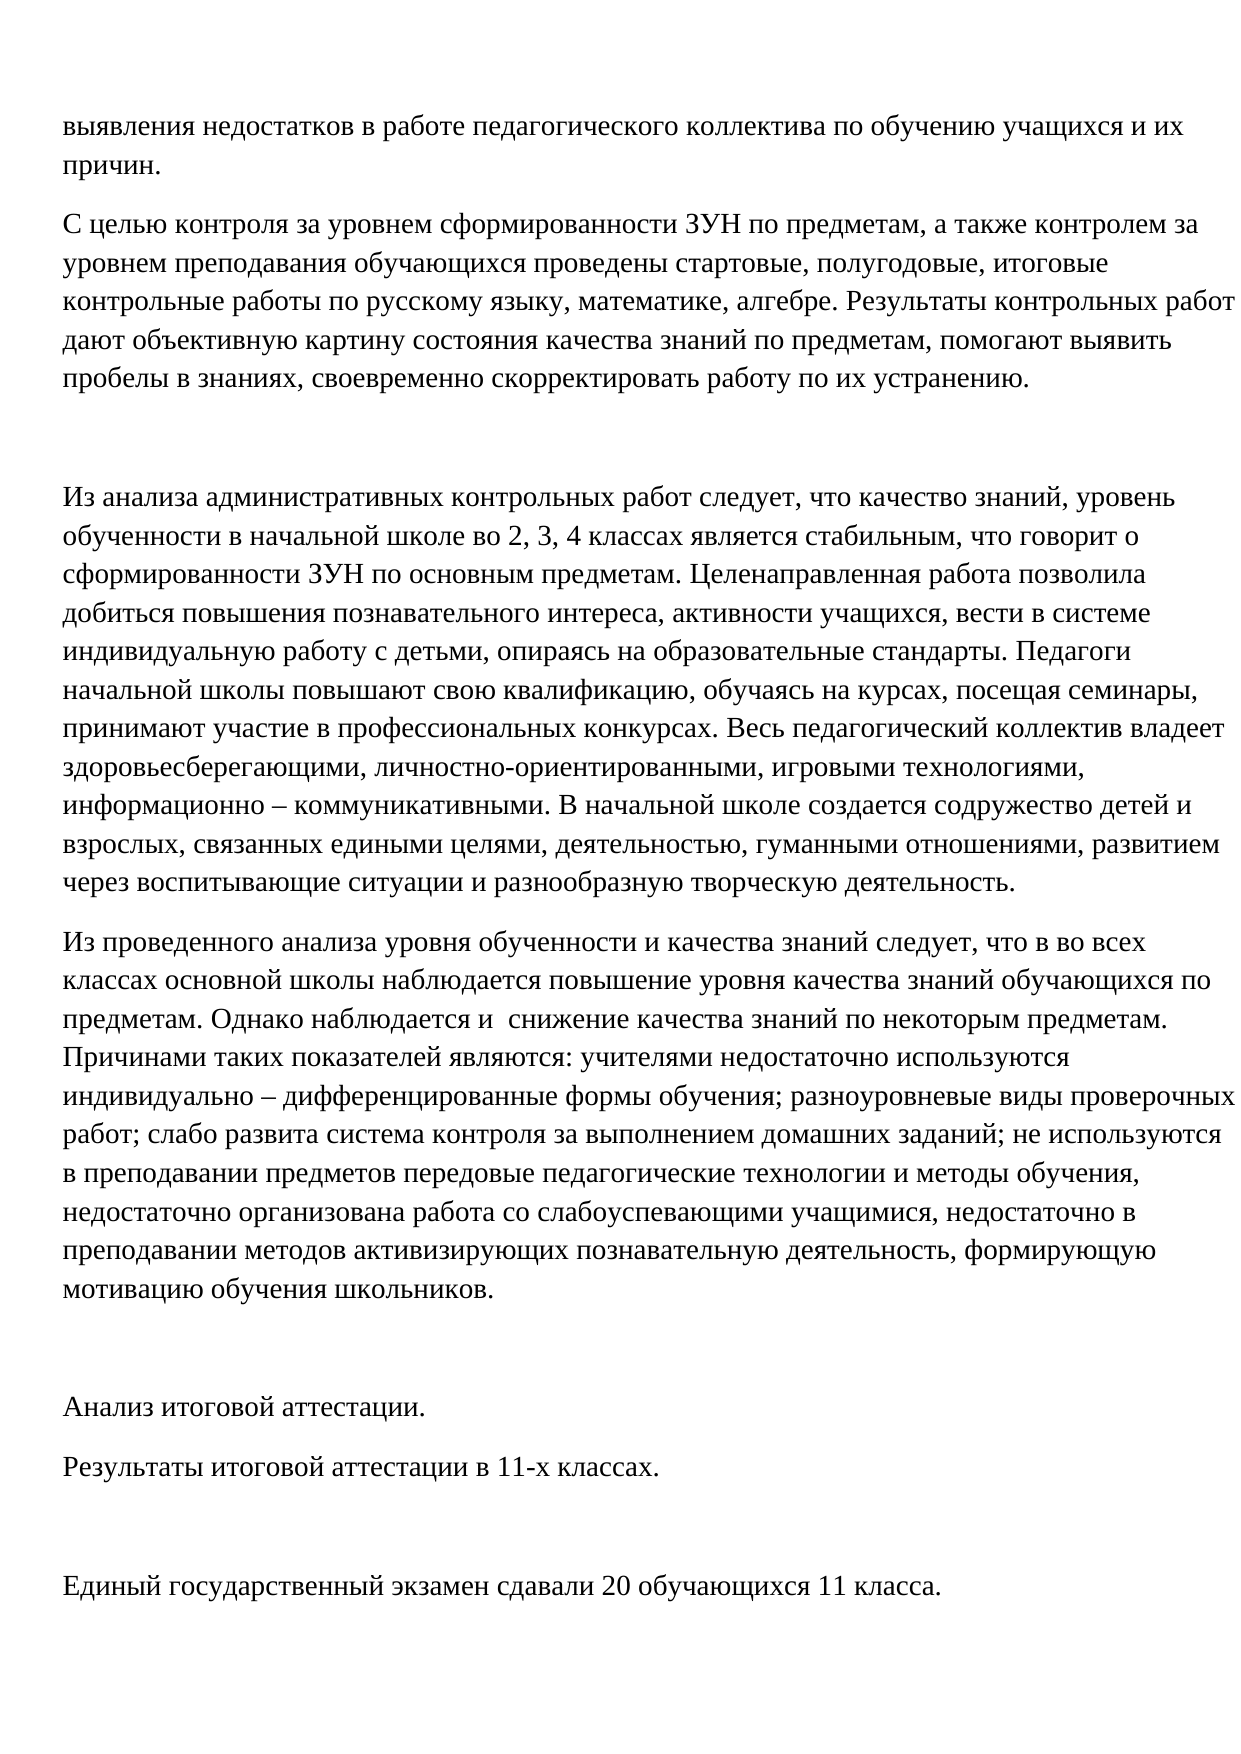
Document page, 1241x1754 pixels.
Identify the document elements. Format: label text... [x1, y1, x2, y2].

text Результаты итоговой аттестации в 11-х классах. [62, 1449, 1240, 1482]
text Из проведенного анализа уровня обученности и качества знаний следует, что в во всех классах основной школы наблюдается повышение уровня качества знаний обучающихся по предметам. Однако наблюдается и снижение качества знаний по некоторым предметам. Причинами таких показателей являются: учителями недостаточно используются индивидуально – дифференцированные формы обучения; разноуровневые виды проверочных работ; слабо развита система контроля за выполнением домашних заданий; не используются в преподавании предметов передовые педагогические технологии и методы обучения, недостаточно организована работа со слабоуспевающими учащимися, недостаточно в преподавании методов активизирующих познавательную деятельность, формирующую мотивацию обучения школьников. [62, 924, 1240, 1304]
text С целью контроля за уровнем сформированности ЗУН по предметам, а также контролем за уровнем преподавания обучающихся проведены стартовые, полугодовые, итоговые контрольные работы по русскому языку, математике, алгебре. Результаты контрольных работ дают объективную картину состояния качества знаний по предметам, помогают выявить пробелы в знаниях, своевременно скорректировать работу по их устранению. [62, 206, 1240, 394]
text Из анализа административных контрольных работ следует, что качество знаний, уровень обученности в начальной школе во 2, 3, 4 классах является стабильным, что говорит о сформированности ЗУН по основным предметам. Целенаправленная работа позволила добиться повышения познавательного интереса, активности учащихся, вести в системе индивидуальную работу с детьми, опираясь на образовательные стандарты. Педагоги начальной школы повышают свою квалификацию, обучаясь на курсах, посещая семинары, принимают участие в профессиональных конкурсах. Весь педагогический коллектив владеет здоровьесберегающими, личностно-ориентированными, игровыми технологиями, информационно – коммуникативными. В начальной школе создается содружество детей и взрослых, связанных едиными целями, деятельностью, гуманными отношениями, развитием через воспитывающие ситуации и разнообразную творческую деятельность. [62, 479, 1240, 898]
text Анализ итоговой аттестации. [62, 1389, 1240, 1423]
text выявления недостатков в работе педагогического коллектива по обучению учащихся и их причин. [62, 108, 1240, 180]
text Единый государственный экзамен сдавали 20 обучающихся 11 класса. [62, 1568, 1240, 1601]
